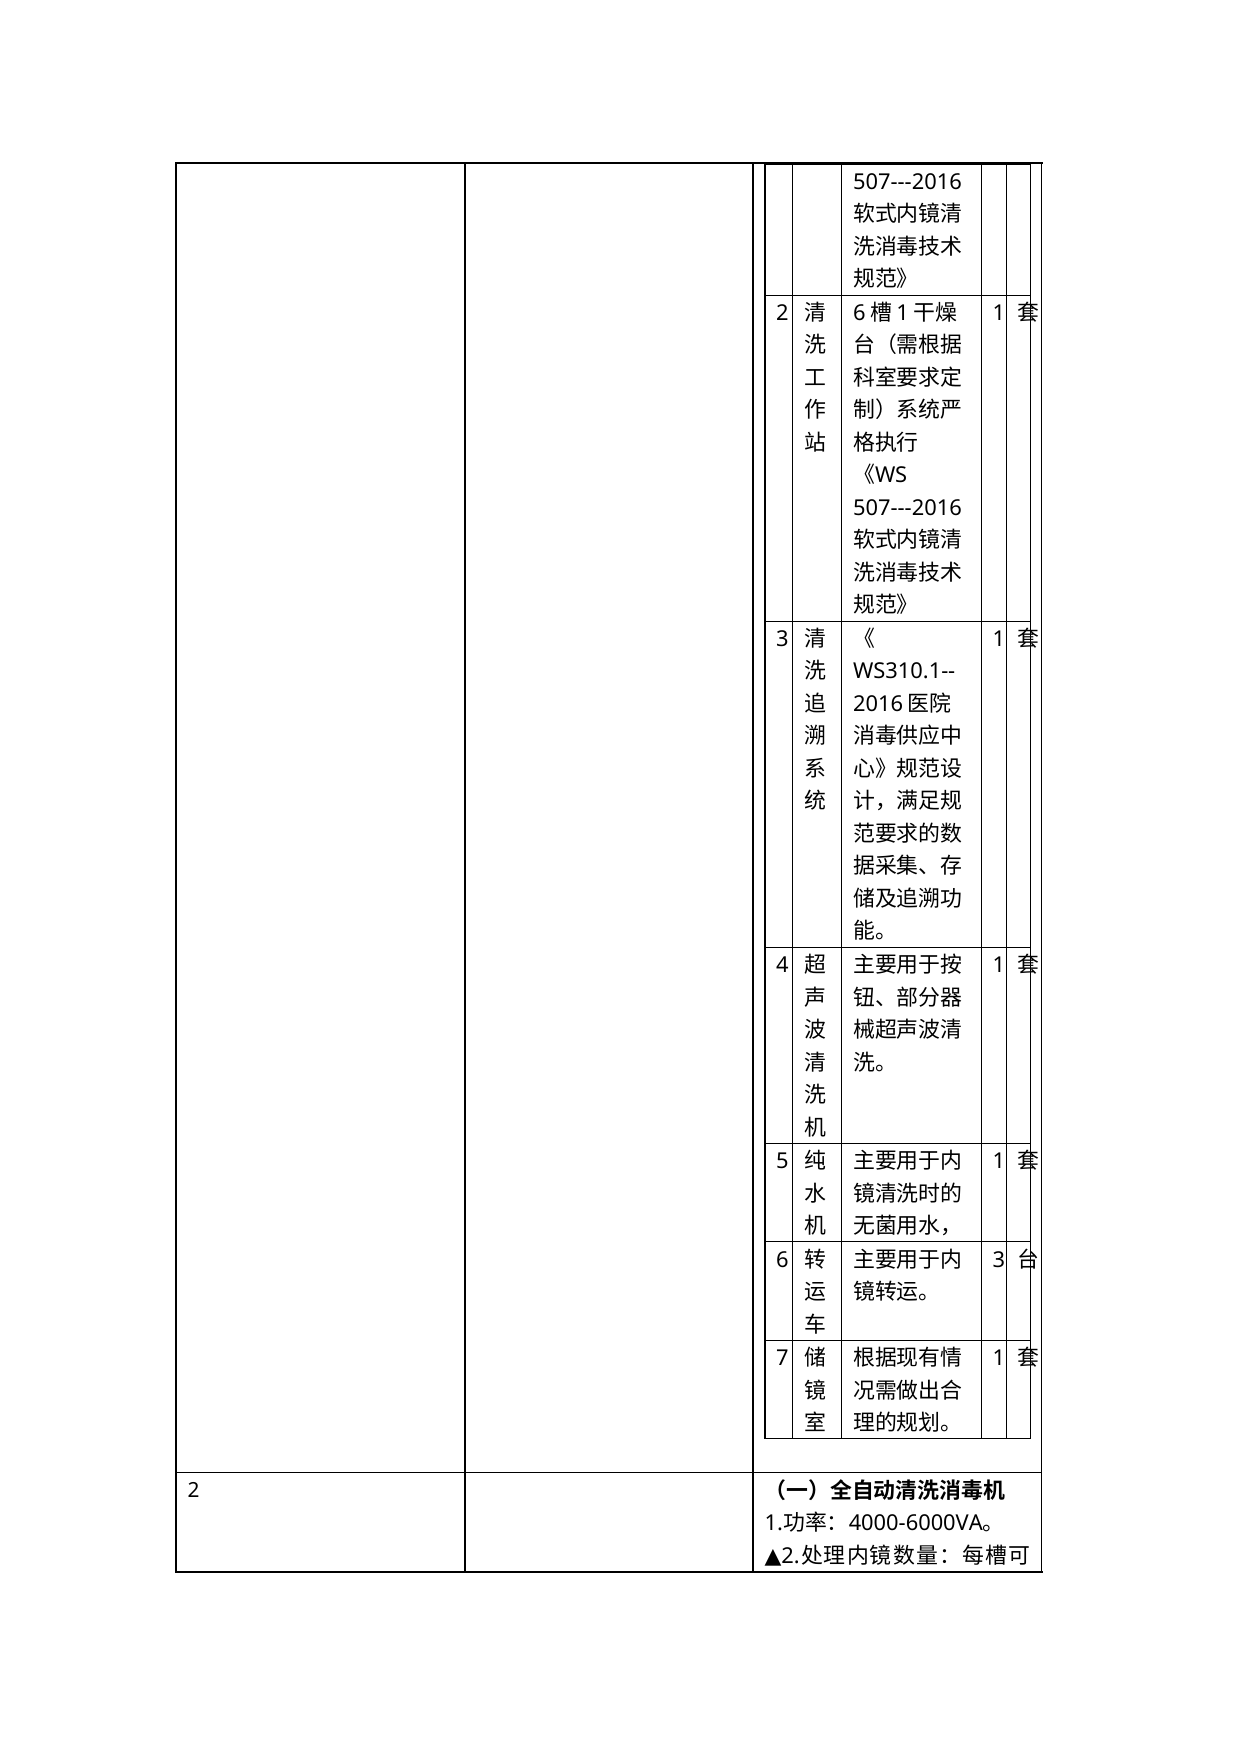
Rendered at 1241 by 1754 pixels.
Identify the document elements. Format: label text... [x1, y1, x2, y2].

table_cell 2 [177, 1473, 464, 1571]
table_cell 1 [177, 164, 464, 1472]
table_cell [754, 1473, 1041, 1571]
table_cell [466, 1473, 752, 1571]
table_cell [466, 164, 752, 1472]
table_cell 一、采购内容： [754, 164, 1041, 1472]
